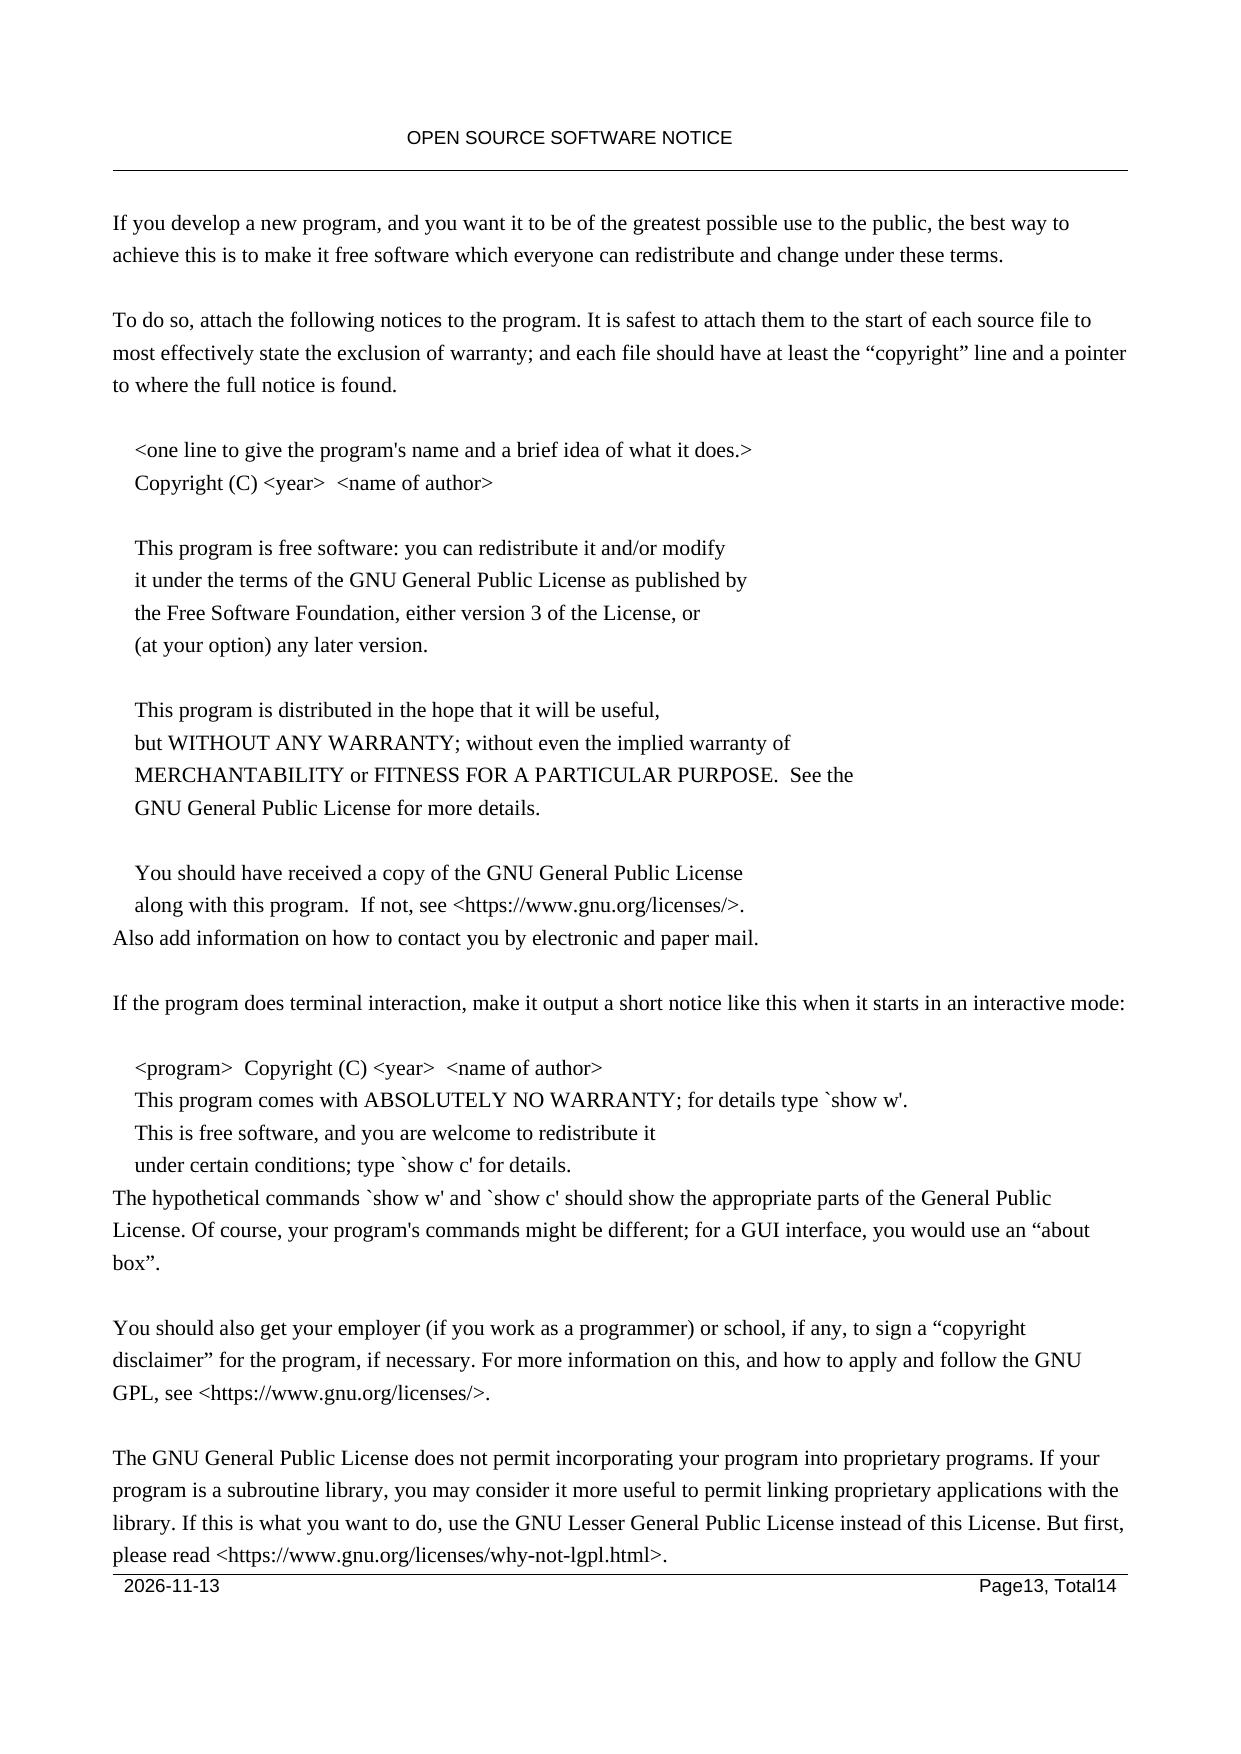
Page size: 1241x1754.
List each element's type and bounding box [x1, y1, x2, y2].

text [112, 206, 1128, 1571]
